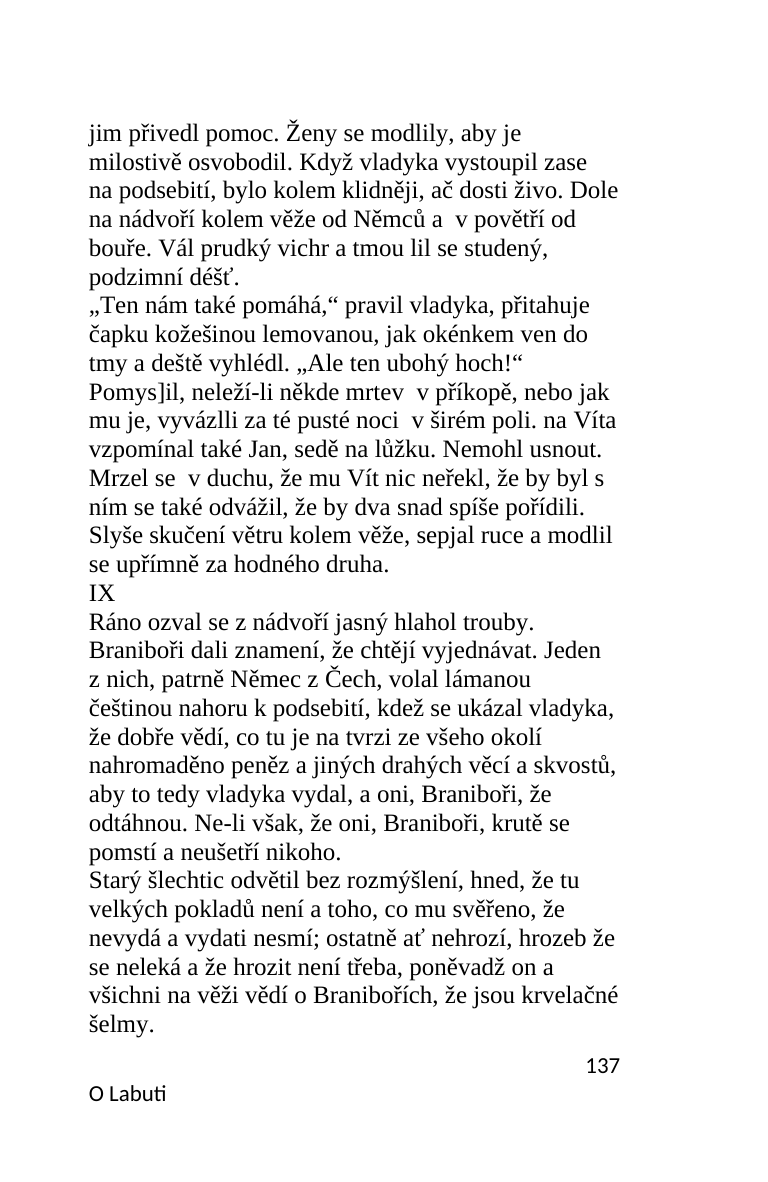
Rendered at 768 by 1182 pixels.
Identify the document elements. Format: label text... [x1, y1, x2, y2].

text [89, 118, 620, 291]
text Ráno ozval se z nádvoří jasný hlahol trouby. Braniboři dali znamení, že chtějí vyjednávat. Jeden z nich, patrně Němec z Čech, volal lámanou češtinou nahoru k podsebití, kdež se ukázal vladyka, že dobře vědí, co tu je na tvrzi ze všeho okolí nahromaděno peněz a jiných drahých věcí a skvostů, aby to tedy vladyka vydal, a oni, Braniboři, že odtáhnou. Ne-li však, že oni, Braniboři, krutě se pomstí a neušetří nikoho. [89, 607, 620, 866]
text Starý šlechtic odvětil bez rozmýšlení, hned, že tu velkých pokladů není a toho, co mu svěřeno, že nevydá a vydati nesmí; ostatně ať nehrozí, hrozeb že se neleká a že hrozit není třeba, poněvadž on a všichni na věži vědí o Branibořích, že jsou krvelačné šelmy. [89, 866, 620, 1038]
text IX [89, 578, 620, 607]
text „Ten nám také pomáhá,“ pravil vladyka, přitahuje čapku kožešinou lemovanou, jak okénkem ven do tmy a deště vyhlédl. „Ale ten ubohý hoch!“ [89, 291, 620, 377]
text Pomys]il, neleží-li někde mrtev v příkopě, nebo jak mu je, vyvázl­li za té pusté noci v širém poli. na Víta vzpomínal také Jan, sedě na lůžku. Nemohl usnout. Mrzel se v duchu, že mu Vít nic neřekl, že by byl s ním se také odvážil, že by dva snad spíše pořídili. Slyše skučení větru kolem věže, sepjal ruce a modlil se upřímně za hodného druha. [89, 377, 620, 578]
